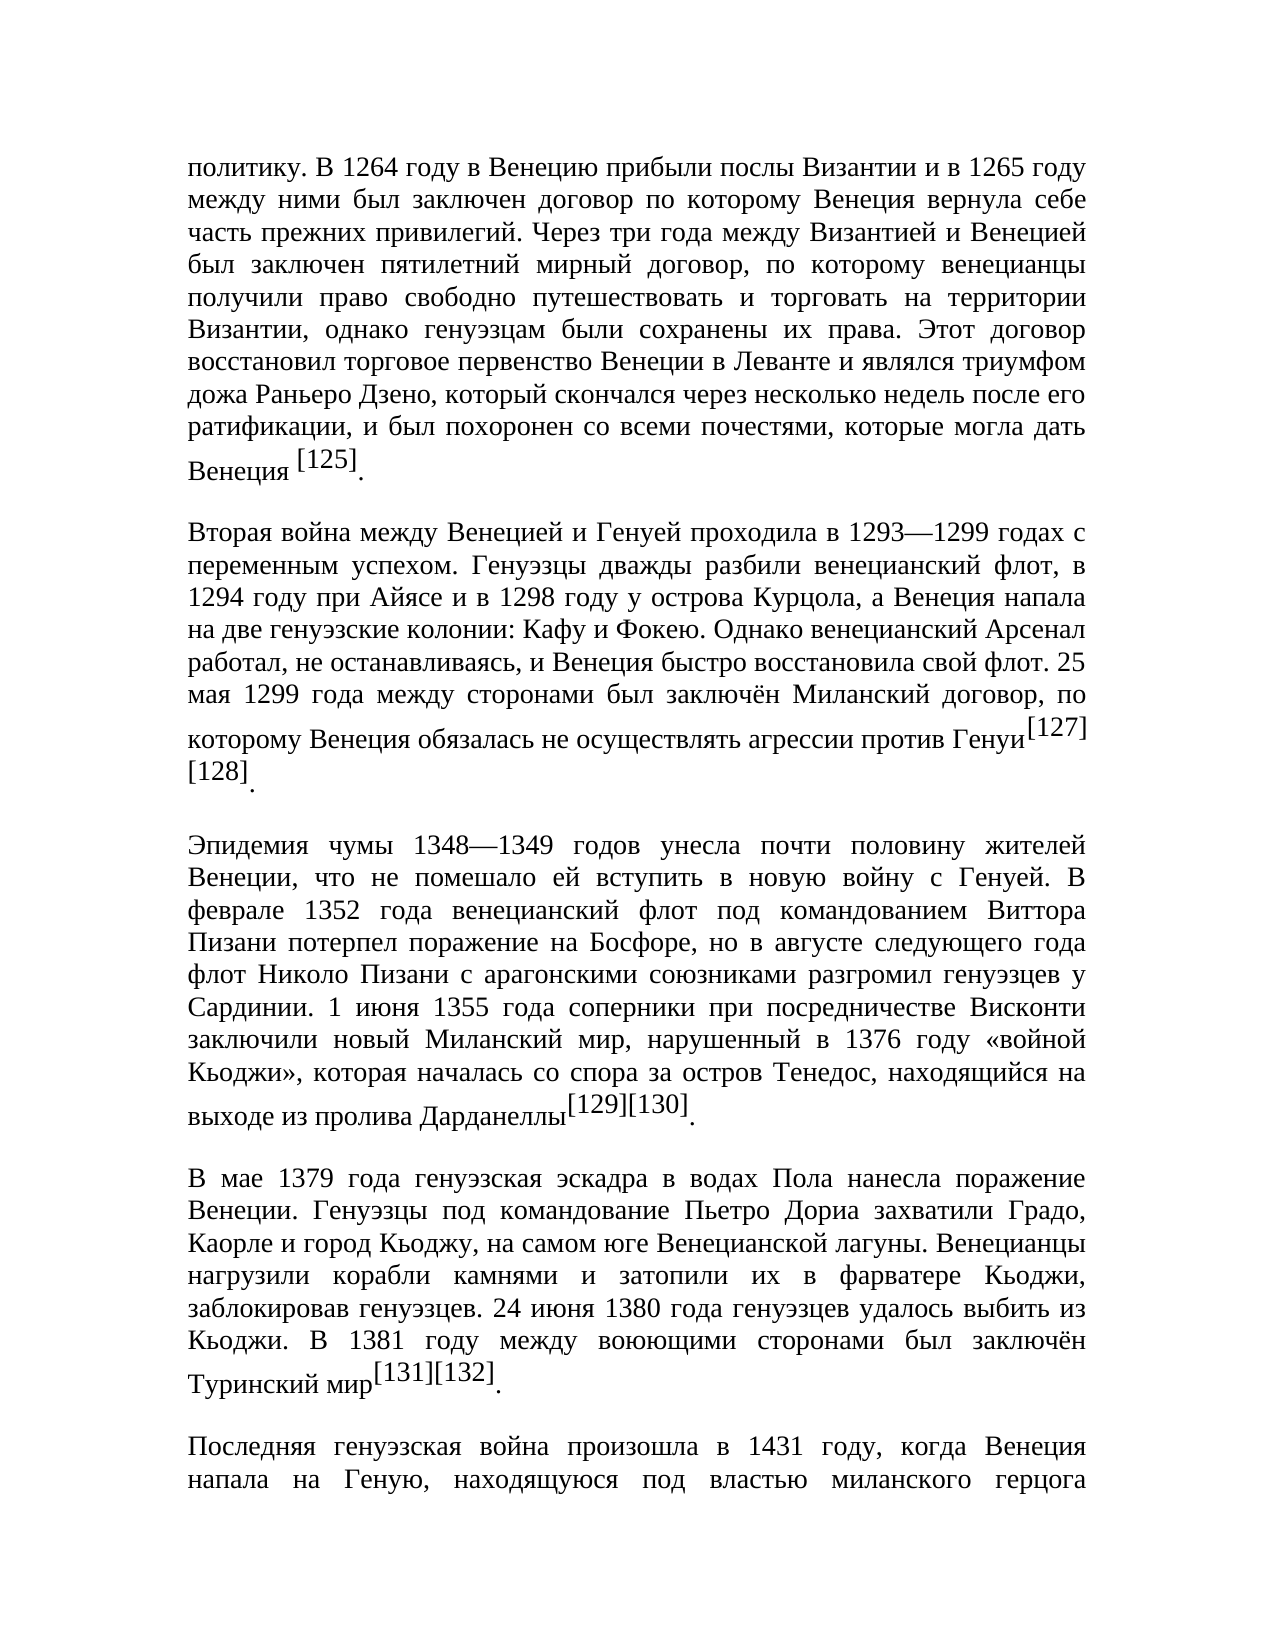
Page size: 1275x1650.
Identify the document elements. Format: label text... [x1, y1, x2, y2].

text В мае 1379 года генуэзская эскадра в водах Пола нанесла поражение Венеции. Генуэзцы под командование Пьетро Дориа захватили Градо, Каорле и город Кьоджу, на самом юге Венецианской лагуны. Венецианцы нагрузили корабли камнями и затопили их в фарватере Кьоджи, заблокировав генуэзцев. 24 июня 1380 года генуэзцев удалось выбить из Кьоджи. В 1381 году между воюющими сторонами был заключён Туринский мир[131][132]. [187, 1161, 1087, 1400]
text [187, 150, 1087, 486]
text Вторая война между Венецией и Генуей проходила в 1293—1299 годах с переменным успехом. Генуэзцы дважды разбили венецианский флот, в 1294 году при Айясе и в 1298 году у острова Курцола, а Венеция напала на две генуэзские колонии: Кафу и Фокею. Однако венецианский Арсенал работал, не останавливаясь, и Венеция быстро восстановила свой флот. 25 мая 1299 года между сторонами был заключён Миланский договор, по которому Венеция обязалась не осуществлять агрессии против Генуи[127][128]. [187, 515, 1087, 798]
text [187, 1429, 1087, 1494]
text Эпидемия чумы 1348—1349 годов унесла почти половину жителей Венеции, что не помешало ей вступить в новую войну с Генуей. В феврале 1352 года венецианский флот под командованием Виттора Пизани потерпел поражение на Босфоре, но в августе следующего года флот Николо Пизани с арагонскими союзниками разгромил генуэзцев у Сардинии. 1 июня 1355 года соперники при посредничестве Висконти заключили новый Миланский мир, нарушенный в 1376 году «войной Кьоджи», которая началась со спора за остров Тенедос, находящийся на выходе из пролива Дарданеллы[129][130]. [187, 828, 1087, 1132]
